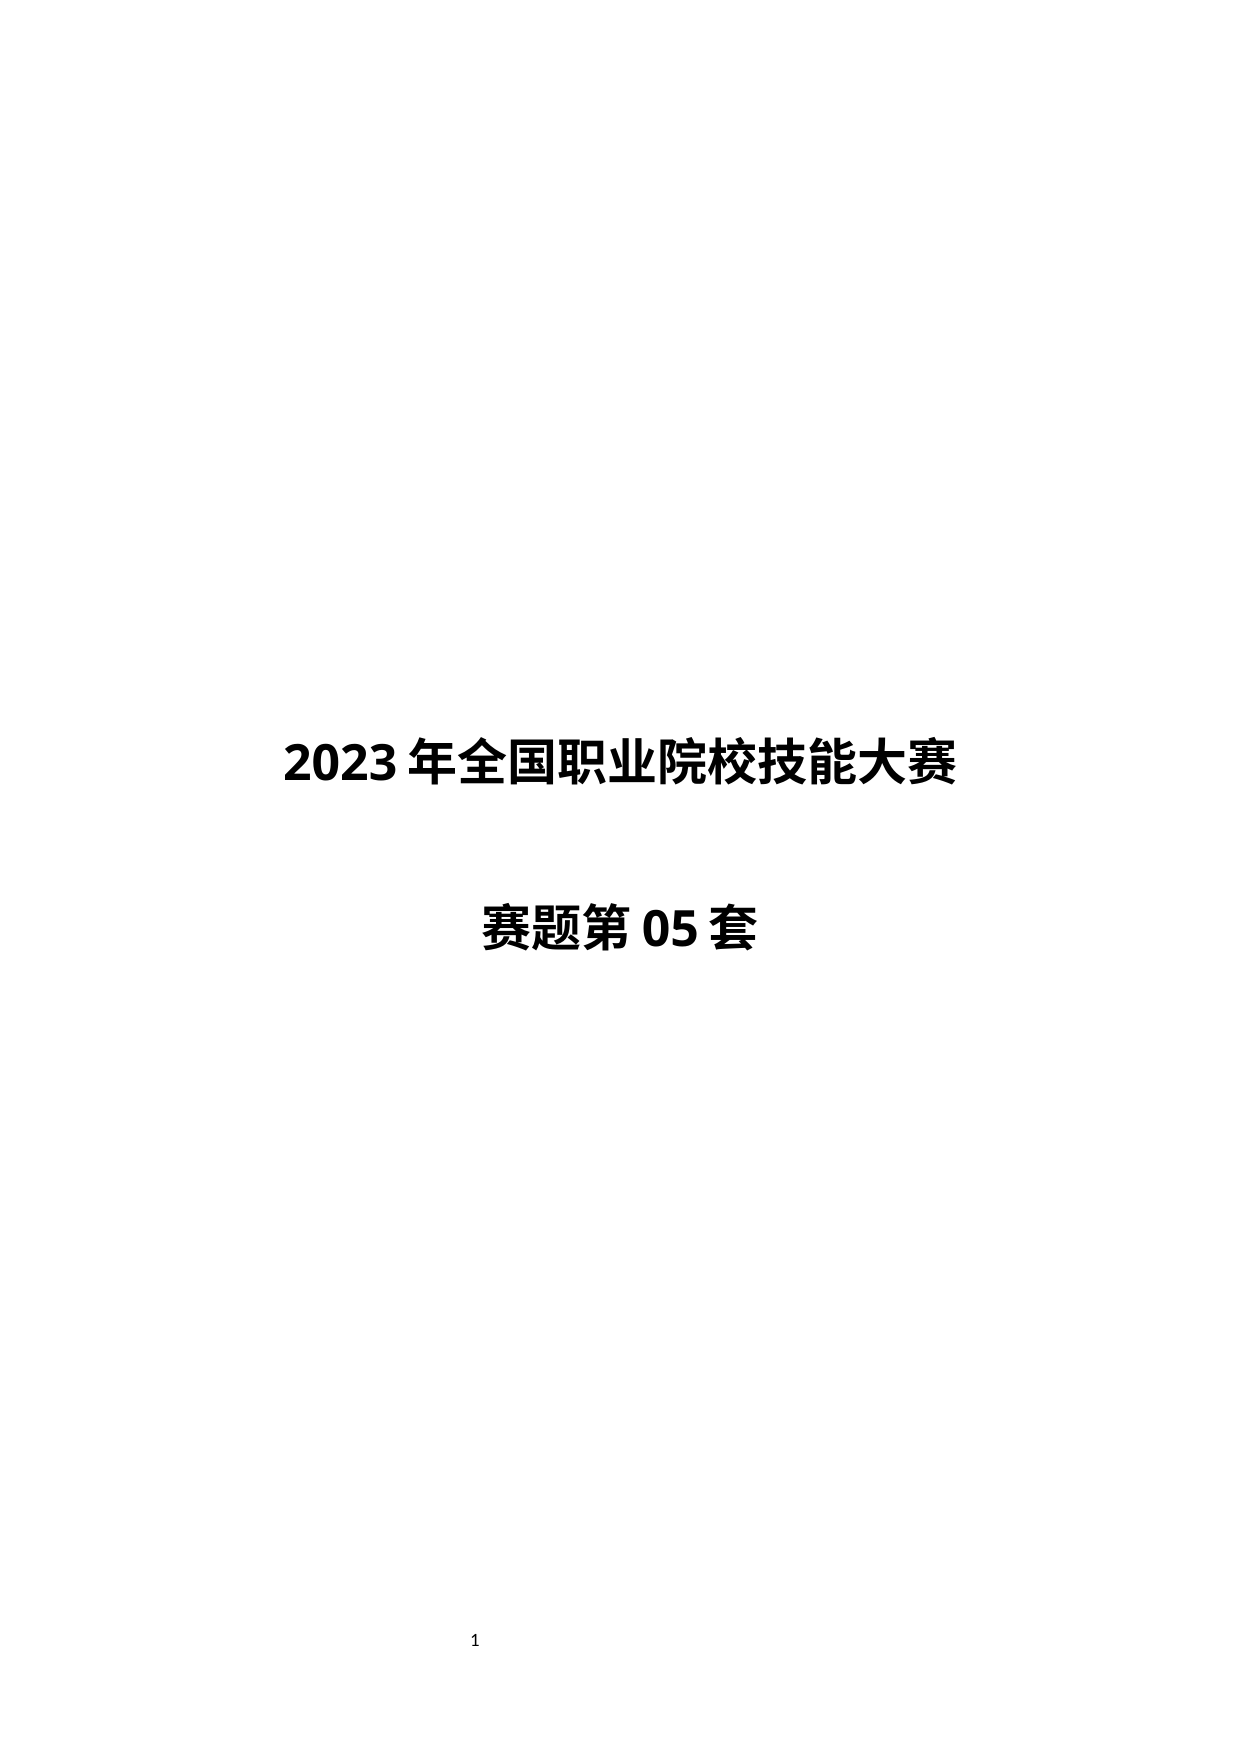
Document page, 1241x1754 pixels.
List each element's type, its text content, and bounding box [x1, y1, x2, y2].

text 赛题第05套 [187, 876, 1053, 973]
text 2023年全国职业院校技能大赛 [187, 709, 1053, 807]
